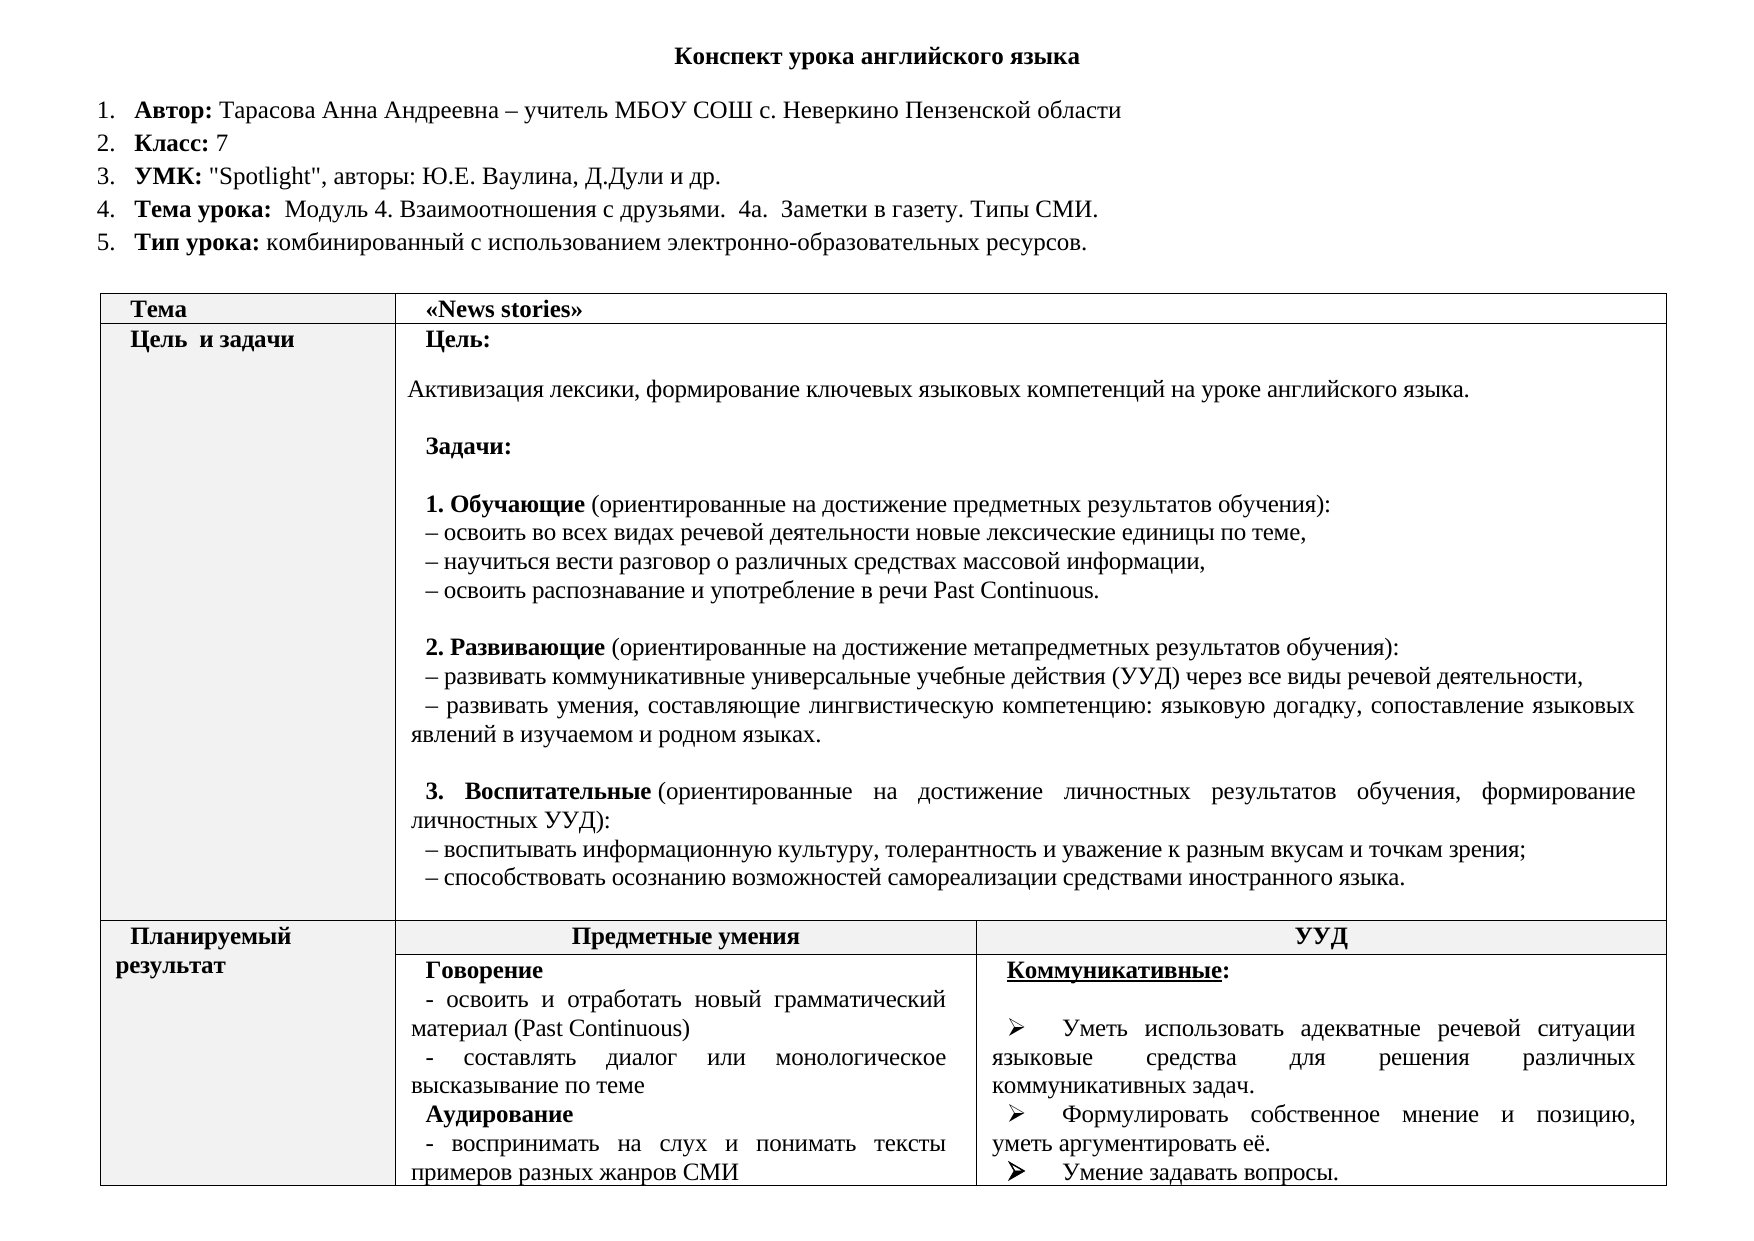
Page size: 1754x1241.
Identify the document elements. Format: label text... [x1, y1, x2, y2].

table_cell УУД [977, 921, 1666, 954]
text Конспект урока английского языка [59, 41, 1695, 70]
table_cell Цель и задачи [101, 324, 395, 920]
list Тип урока: комбинированный с использованием электронно-образовательных ресурсов. [97, 227, 1695, 256]
list Класс: 7 [97, 128, 1695, 157]
table_cell Цель: Активизация лексики, формирование ключевых языковых компетенций на уроке английского языка. Задачи: 1. Обучающие (ориентированные на достижение предметных результатов обучения): – освоить во всех видах речевой деятельности новые лексические единицы по теме, – научиться вести разговор о различных средствах массовой информации, – освоить распознавание и употребление в речи Past Continuous. 2. Развивающие (ориентированные на достижение метапредметных результатов обучения): – развивать коммуникативные универсальные учебные действия (УУД) через все виды речевой деятельности, – развивать умения, составляющие лингвистическую компетенцию: языковую догадку, сопоставление языковых явлений в изучаемом и родном языках. 3. Воспитательные (ориентированные на достижение личностных результатов обучения, формирование личностных УУД): – воспитывать информационную культуру, толерантность и уважение к разным вкусам и точкам зрения; – способствовать осознанию возможностей самореализации средствами иностранного языка. [396, 324, 1666, 920]
table_cell Планируемый результат [101, 921, 395, 1185]
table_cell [977, 955, 1666, 1185]
table_header Тема [101, 294, 395, 323]
list УМК: "Spotlight", авторы: Ю.Е. Ваулина, Д.Дули и др. [97, 161, 1695, 190]
table_header «News stories» [396, 294, 1666, 323]
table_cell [396, 955, 976, 1185]
list Тема урока: Модуль 4. Взаимоотношения с друзьями. 4а. Заметки в газету. Типы СМИ. [97, 194, 1695, 223]
table_cell Предметные умения [396, 921, 976, 954]
list Автор: Тарасова Анна Андреевна – учитель МБОУ СОШ с. Неверкино Пензенской области [97, 95, 1695, 124]
